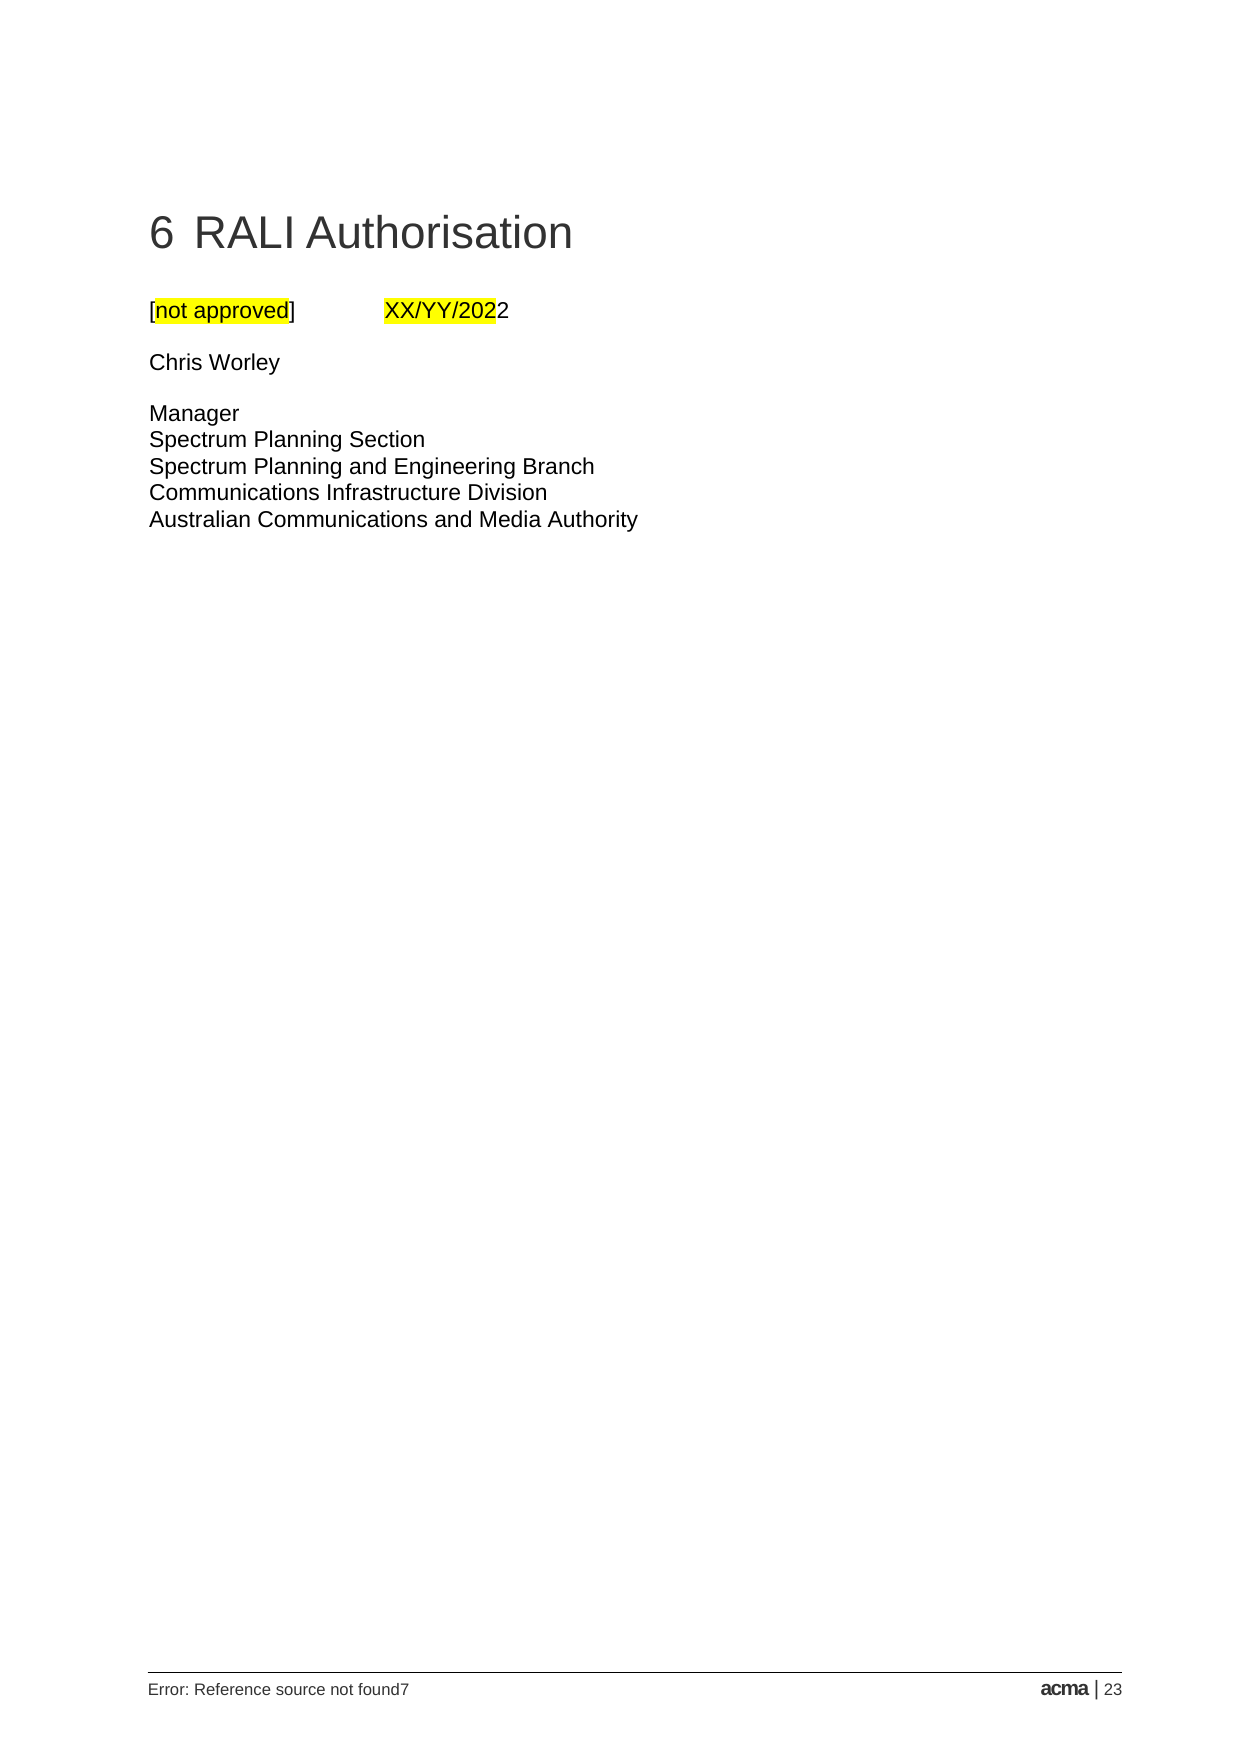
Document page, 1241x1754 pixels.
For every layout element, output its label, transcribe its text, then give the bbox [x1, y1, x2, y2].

text [not approved] XX/YY/2022 [149, 297, 1122, 324]
text Manager Spectrum Planning Section Spectrum Planning and Engineering Branch Communications Infrastructure Division Australian Communications and Media Authority [149, 400, 1122, 532]
subtitle RALI Authorisation [149, 203, 1122, 260]
text Chris Worley [149, 349, 1122, 375]
